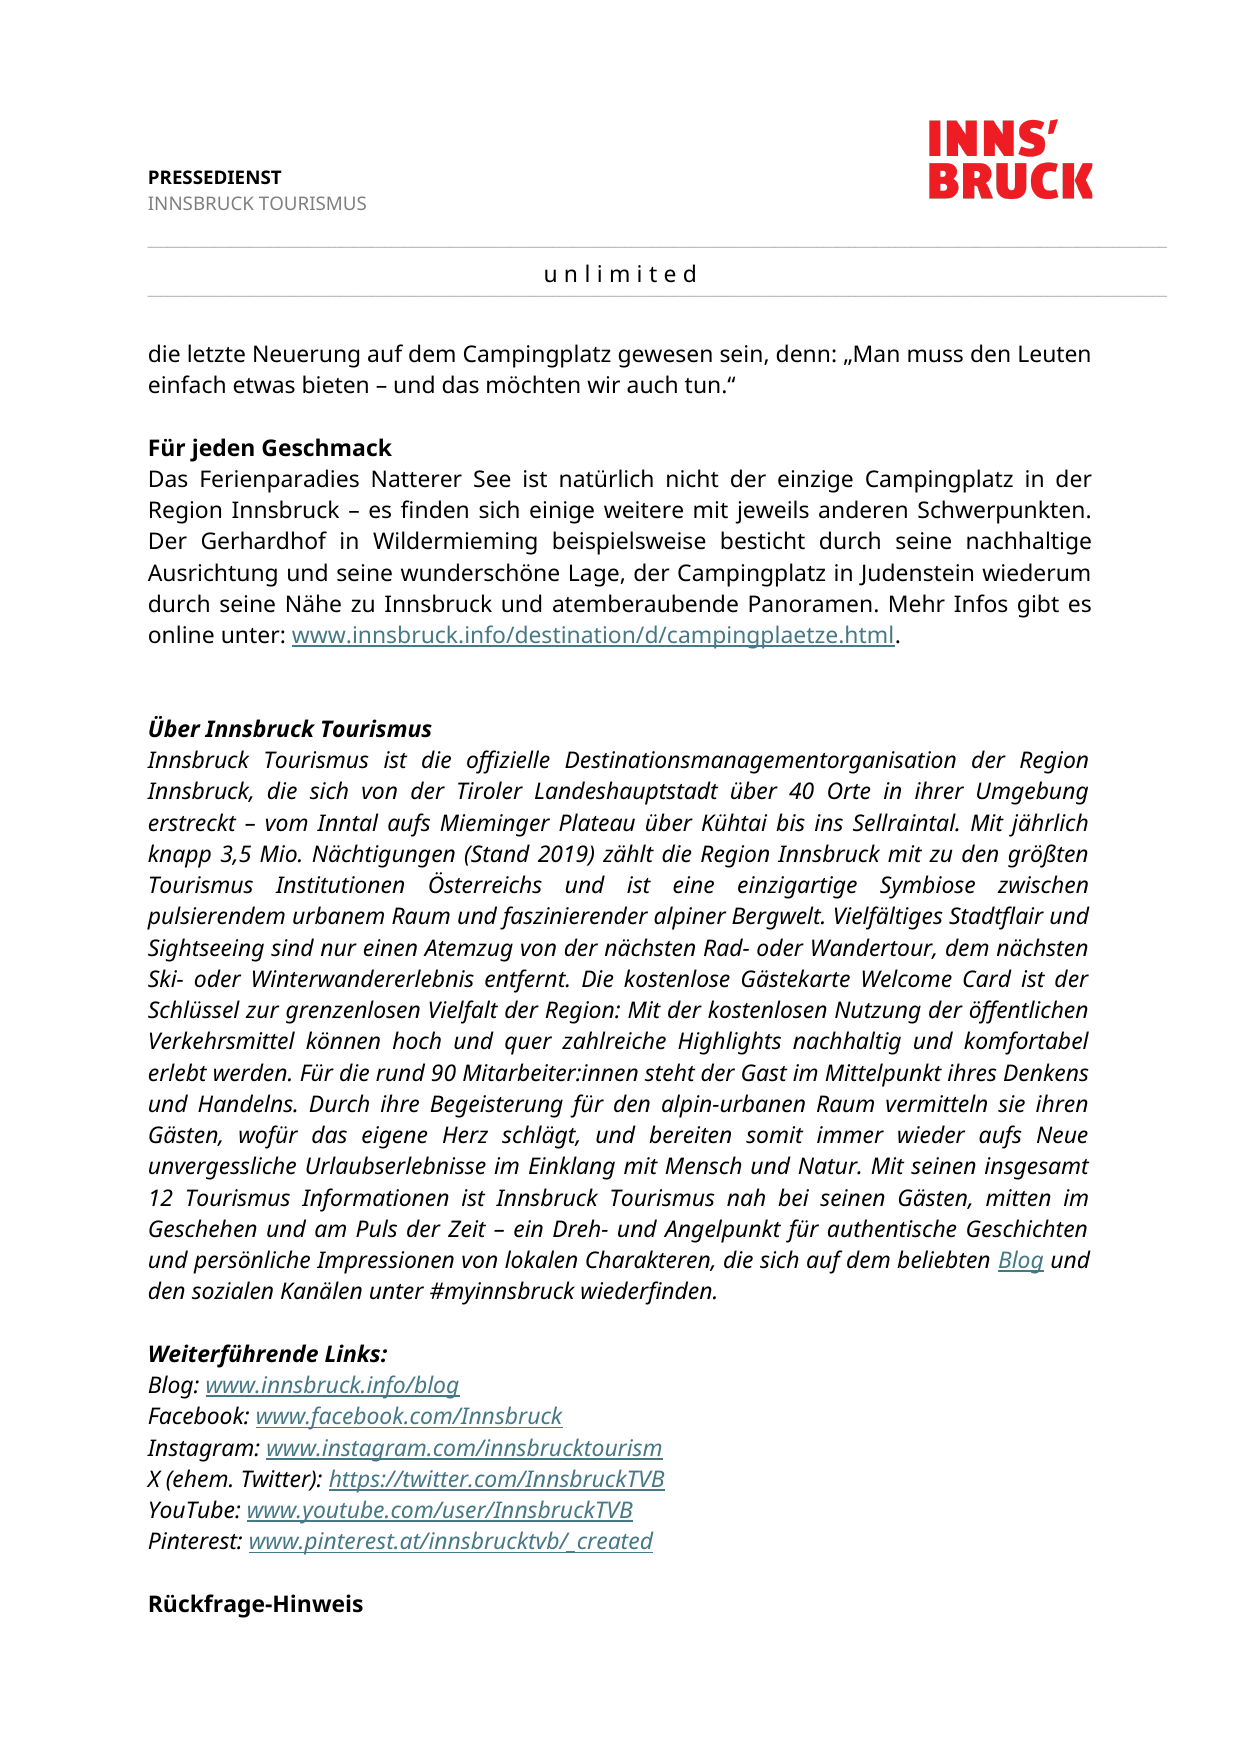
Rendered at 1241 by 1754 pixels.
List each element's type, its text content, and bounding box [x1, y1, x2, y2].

text Blog: www.innsbruck.info/blog [148, 1369, 1093, 1400]
text Pinterest: www.pinterest.at/innsbrucktvb/_created [148, 1525, 1093, 1557]
text X (ehem. Twitter): https://twitter.com/InnsbruckTVB [148, 1463, 1093, 1494]
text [148, 338, 1093, 400]
text Rückfrage-Hinweis [148, 1588, 1093, 1619]
text Weiterführende Links: [148, 1338, 1093, 1369]
text YouTube: www.youtube.com/user/InnsbruckTVB [148, 1494, 1093, 1525]
text Facebook: www.facebook.com/Innsbruck [148, 1400, 1093, 1432]
text Innsbruck Tourismus ist die offizielle Destinationsmanagementorganisation der Region Innsbruck, die sich von der Tiroler Landeshauptstadt über 40 Orte in ihrer Umgebung erstreckt – vom Inntal aufs Mieminger Plateau über Kühtai bis ins Sellraintal. Mit jährlich knapp 3,5 Mio. Nächtigungen (Stand 2019) zählt die Region Innsbruck mit zu den größten Tourismus Institutionen Österreichs und ist eine einzigartige Symbiose zwischen pulsierendem urbanem Raum und faszinierender alpiner Bergwelt. Vielfältiges Stadtflair und Sightseeing sind nur einen Atemzug von der nächsten Rad- oder Wandertour, dem nächsten Ski- oder Winterwandererlebnis entfernt. Die kostenlose Gästekarte Welcome Card ist der Schlüssel zur grenzenlosen Vielfalt der Region: Mit der kostenlosen Nutzung der öffentlichen Verkehrsmittel können hoch und quer zahlreiche Highlights nachhaltig und komfortabel erlebt werden. Für die rund 90 Mitarbeiter:innen steht der Gast im Mittelpunkt ihres Denkens und Handelns. Durch ihre Begeisterung für den alpin-urbanen Raum vermitteln sie ihren Gästen, wofür das eigene Herz schlägt, und bereiten somit immer wieder aufs Neue unvergessliche Urlaubserlebnisse im Einklang mit Mensch und Natur. Mit seinen insgesamt 12 Tourismus Informationen ist Innsbruck Tourismus nah bei seinen Gästen, mitten im Geschehen und am Puls der Zeit – ein Dreh- und Angelpunkt für authentische Geschichten und persönliche Impressionen von lokalen Charakteren, die sich auf dem beliebten Blog und den sozialen Kanälen unter #myinnsbruck wiederfinden. [148, 744, 1093, 1307]
text Instagram: www.instagram.com/innsbrucktourism [148, 1432, 1093, 1463]
text Für jeden Geschmack [148, 432, 1093, 463]
text Über Innsbruck Tourismus [148, 713, 1093, 744]
text Das Ferienparadies Natterer See ist natürlich nicht der einzige Campingplatz in der Region Innsbruck – es finden sich einige weitere mit jeweils anderen Schwerpunkten. Der Gerhardhof in Wildermieming beispielsweise besticht durch seine nachhaltige Ausrichtung und seine wunderschöne Lage, der Campingplatz in Judenstein wiederum durch seine Nähe zu Innsbruck und atemberaubende Panoramen. Mehr Infos gibt es online unter: www.innsbruck.info/destination/d/campingplaetze.html. [148, 463, 1093, 650]
